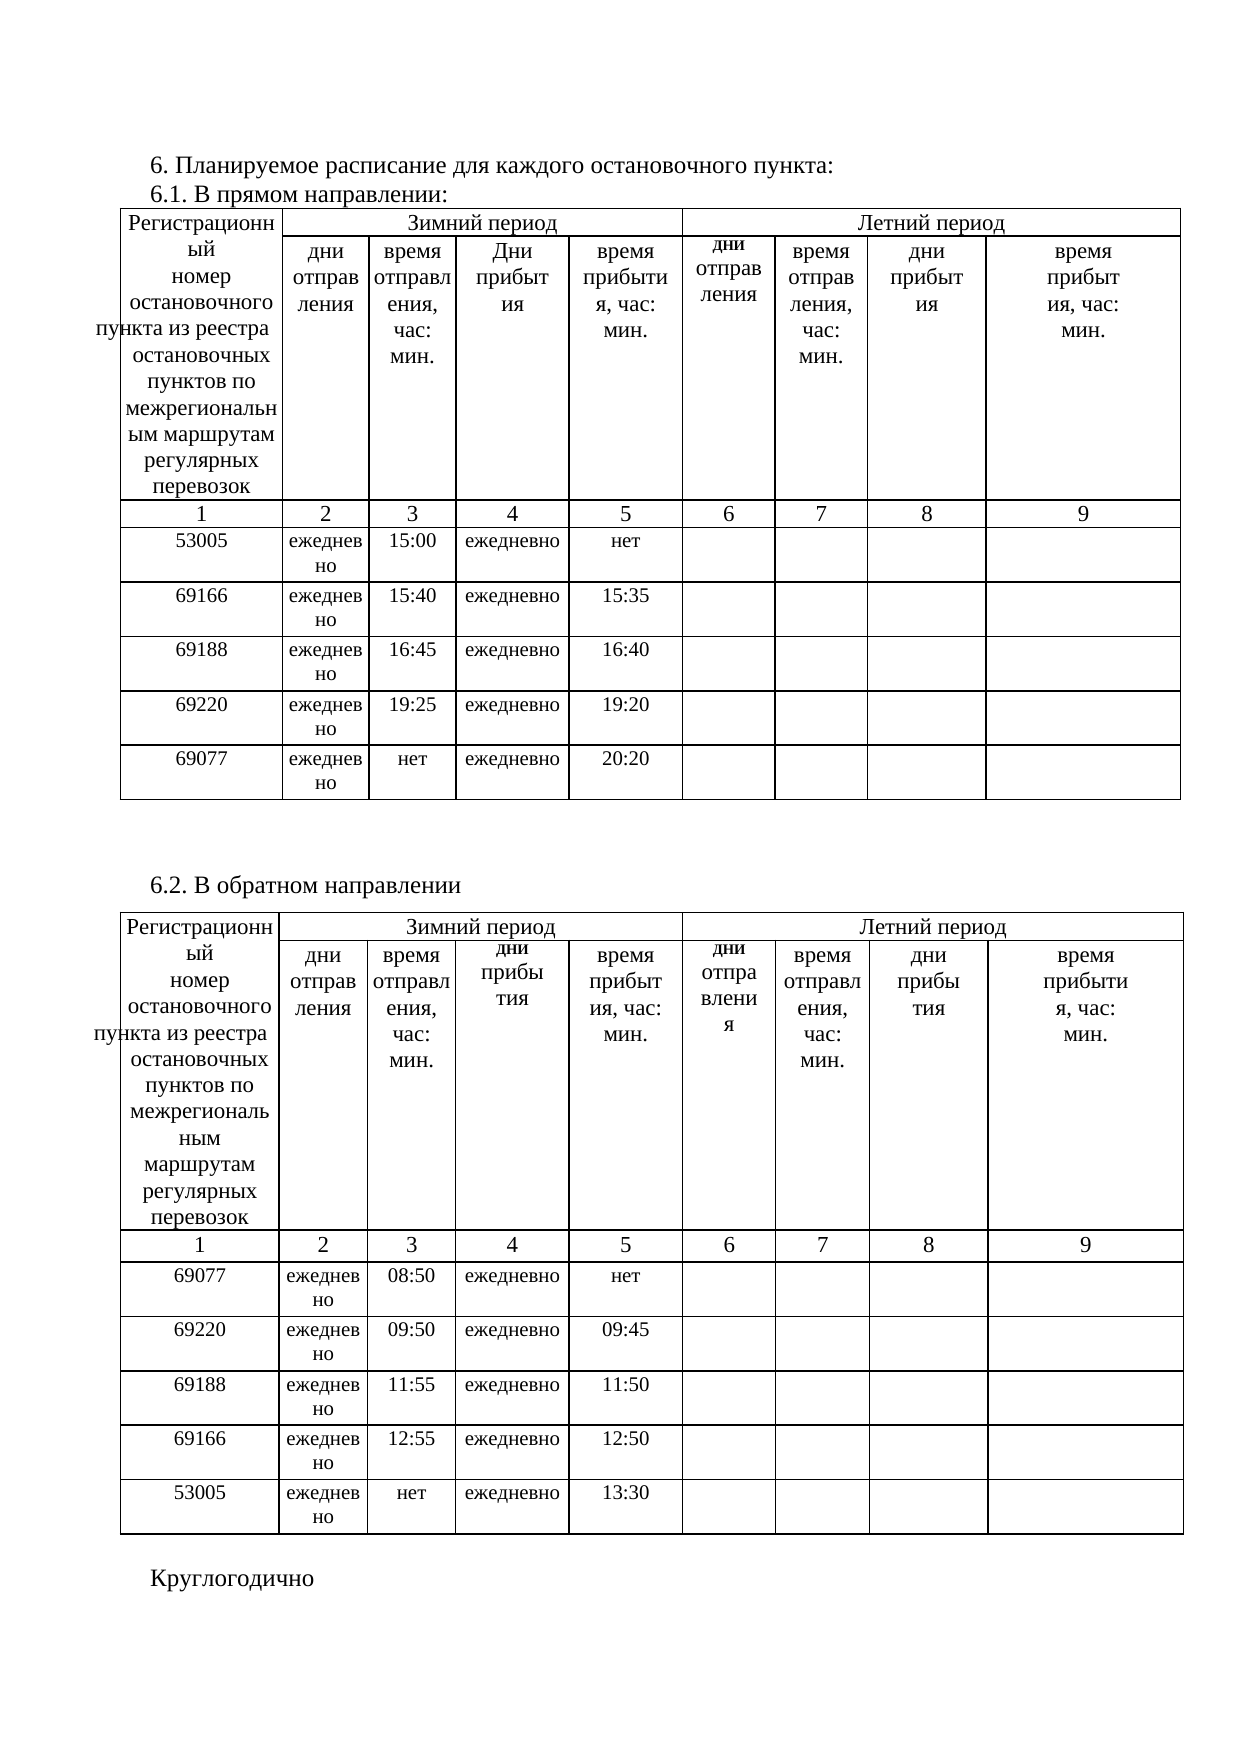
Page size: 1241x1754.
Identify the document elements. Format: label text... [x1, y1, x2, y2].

table_header Летний период [683, 913, 1183, 939]
table_cell [987, 692, 1180, 744]
table_cell 5 [570, 1231, 682, 1261]
table_cell 11:50 [570, 1372, 682, 1424]
table_header Зимний период [283, 209, 682, 235]
table_cell 7 [776, 501, 867, 527]
table_cell [776, 1480, 869, 1533]
table_cell ежедневно [283, 583, 368, 636]
table_cell [870, 1372, 987, 1424]
table_cell [989, 1317, 1183, 1370]
text 6.1. В прямом направлении: [150, 179, 1090, 207]
table_cell 1 [121, 501, 282, 527]
table_cell 12:55 [368, 1426, 455, 1479]
table_cell [776, 746, 867, 799]
table_cell 9 [989, 1231, 1183, 1261]
table_cell [683, 1317, 775, 1370]
table_cell [868, 692, 985, 744]
table_cell 8 [870, 1231, 987, 1261]
table_cell [989, 1372, 1183, 1424]
table_cell 1 [121, 1231, 278, 1261]
table_cell время прибыти я, час: мин. [989, 941, 1183, 1229]
table_cell 09:45 [570, 1317, 682, 1370]
table_cell [987, 637, 1180, 690]
table_cell [868, 583, 985, 636]
table_cell 69220 [121, 692, 282, 744]
table_cell [776, 583, 867, 636]
table_cell 16:40 [570, 637, 682, 690]
table_cell ДНИ отправ ления [683, 237, 774, 499]
table_cell 19:25 [370, 692, 455, 744]
table_cell ежедневно [283, 637, 368, 690]
table_cell [683, 1372, 775, 1424]
table_cell ежедневно [457, 746, 568, 799]
table_cell время отправл ения, час: мин. [368, 941, 455, 1229]
table_cell нет [368, 1480, 455, 1533]
table_cell 9 [987, 501, 1180, 527]
table_cell 6 [683, 1231, 775, 1261]
table_cell время прибыти я, час: мин. [570, 237, 682, 499]
table_cell 69077 [121, 1263, 278, 1316]
table_cell [776, 692, 867, 744]
text 6.2. В обратном направлении [150, 870, 1090, 899]
table_cell [776, 1263, 869, 1316]
table_cell 3 [370, 501, 455, 527]
table_cell [683, 1480, 775, 1533]
table_cell 11:55 [368, 1372, 455, 1424]
table_cell 53005 [121, 528, 282, 581]
table_cell время отправ ления, час: мин. [776, 237, 867, 499]
table_cell ежедневно [456, 1426, 568, 1479]
table_cell 69188 [121, 637, 282, 690]
table_cell ежедневно [283, 528, 368, 581]
table_cell ежедневно [457, 528, 568, 581]
table_cell ежедневно [280, 1480, 367, 1533]
table_cell [776, 1317, 869, 1370]
table_header Регистрационный номер остановочного пункта из реестра остановочных пунктов по межрегиональным маршрутам регулярных перевозок [121, 209, 282, 499]
table_cell 15:00 [370, 528, 455, 581]
table_cell 7 [776, 1231, 869, 1261]
table_cell [989, 1426, 1183, 1479]
table_cell [683, 692, 774, 744]
table_cell [870, 1317, 987, 1370]
table_cell [870, 1263, 987, 1316]
table_cell дни отправ ления [283, 237, 368, 499]
table_cell время прибыт ия, час: мин. [987, 237, 1180, 499]
table_cell 08:50 [368, 1263, 455, 1316]
table_cell 5 [570, 501, 682, 527]
table_cell ежедневно [456, 1372, 568, 1424]
table_cell ежедневно [456, 1263, 568, 1316]
table_cell 69166 [121, 1426, 278, 1479]
table_cell 12:50 [570, 1426, 682, 1479]
table_cell ежедневно [456, 1317, 568, 1370]
table_cell 4 [457, 501, 568, 527]
table_cell [868, 746, 985, 799]
table_cell 69077 [121, 746, 282, 799]
table_cell 69188 [121, 1372, 278, 1424]
table_cell ежедневно [280, 1426, 367, 1479]
table_cell время прибыт ия, час: мин. [570, 941, 682, 1229]
table_cell дни отправ ления [280, 941, 367, 1229]
table_cell 15:35 [570, 583, 682, 636]
table_cell [776, 637, 867, 690]
table_cell [776, 1426, 869, 1479]
table_cell 09:50 [368, 1317, 455, 1370]
table_cell ежедневно [457, 692, 568, 744]
table_cell ежедневно [457, 583, 568, 636]
table_cell [987, 746, 1180, 799]
table_cell [987, 528, 1180, 581]
table_cell дни прибыт ия [868, 237, 985, 499]
table_cell нет [570, 1263, 682, 1316]
table_cell 19:20 [570, 692, 682, 744]
table_cell [683, 583, 774, 636]
table_cell [776, 1372, 869, 1424]
table_cell [868, 637, 985, 690]
text Круглогодично [150, 1563, 1090, 1592]
table_cell 13:30 [570, 1480, 682, 1533]
table_cell [870, 1426, 987, 1479]
table_cell 4 [456, 1231, 568, 1261]
table_cell время отправл ения, час: мин. [370, 237, 455, 499]
table_cell 2 [280, 1231, 367, 1261]
table_cell ежедневно [456, 1480, 568, 1533]
table_cell ежедневно [280, 1317, 367, 1370]
table_cell 53005 [121, 1480, 278, 1533]
table_cell ежедневно [280, 1263, 367, 1316]
table_cell 6 [683, 501, 774, 527]
text 6. Планируемое расписание для каждого остановочного пункта: [150, 150, 1090, 179]
table_cell 15:40 [370, 583, 455, 636]
table_cell ежедневно [457, 637, 568, 690]
table_cell 69166 [121, 583, 282, 636]
table_cell Дни прибыт ия [457, 237, 568, 499]
table_cell 16:45 [370, 637, 455, 690]
table_cell 2 [283, 501, 368, 527]
table_cell [683, 1263, 775, 1316]
table_cell время отправл ения, час: мин. [776, 941, 869, 1229]
table_cell [683, 746, 774, 799]
table_cell 20:20 [570, 746, 682, 799]
table_cell нет [570, 528, 682, 581]
table_cell [870, 1480, 987, 1533]
table_cell ДНИ прибы тия [456, 941, 568, 1229]
table_cell ежедневно [280, 1372, 367, 1424]
table_cell 3 [368, 1231, 455, 1261]
table_cell [683, 1426, 775, 1479]
table_cell 69220 [121, 1317, 278, 1370]
table_cell [987, 583, 1180, 636]
table_cell нет [370, 746, 455, 799]
table_header Летний период [683, 209, 1180, 235]
table_cell [776, 528, 867, 581]
table_cell [989, 1480, 1183, 1533]
table_cell [683, 637, 774, 690]
table_cell [868, 528, 985, 581]
table_header Регистрационный номер остановочного пункта из реестра остановочных пунктов по межрегиональным маршрутам регулярных перевозок [121, 913, 278, 1229]
table_cell 8 [868, 501, 985, 527]
table_cell ДНИ отпра влени я [683, 941, 775, 1229]
table_cell ежедневно [283, 692, 368, 744]
table_cell дни прибы тия [870, 941, 987, 1229]
table_cell [683, 528, 774, 581]
table_cell [989, 1263, 1183, 1316]
table_cell ежедневно [283, 746, 368, 799]
table_header Зимний период [280, 913, 682, 939]
